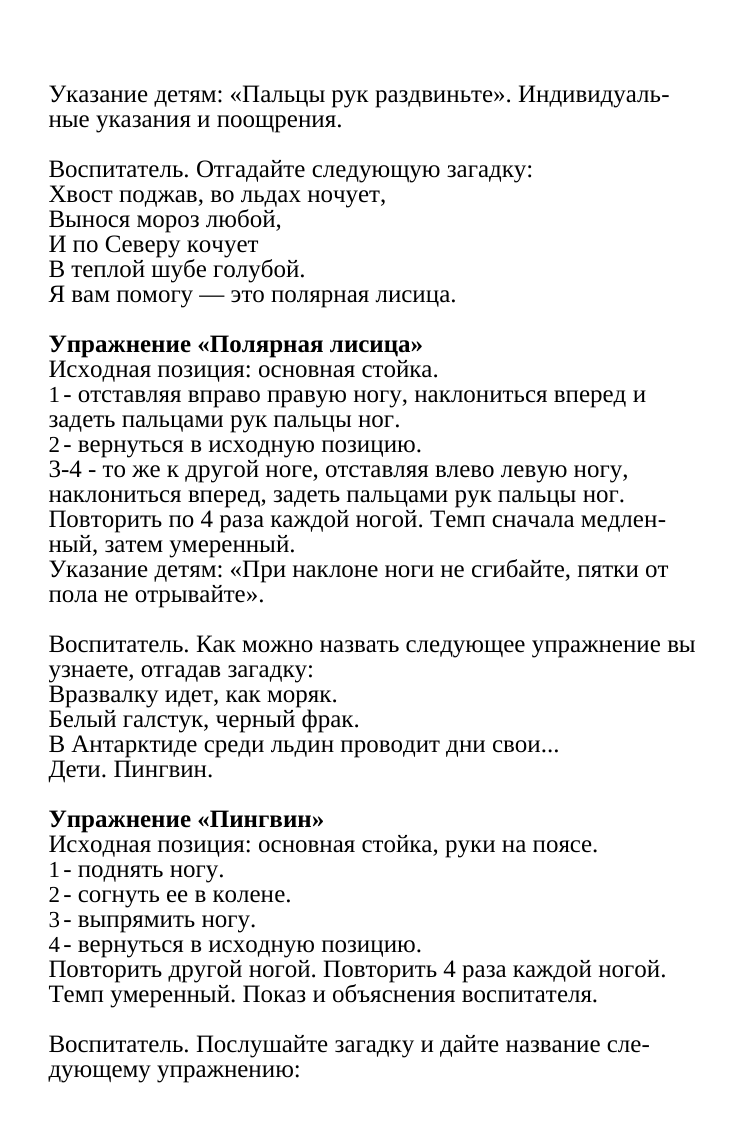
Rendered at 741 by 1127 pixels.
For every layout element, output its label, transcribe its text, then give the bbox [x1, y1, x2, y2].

text Дети. Пингвин. [48, 758, 697, 783]
text Воспитатель. Как можно назвать следующее упражнение вы узнаете, отгадав загадку: [48, 633, 697, 683]
list - вернуться в исходную позицию. [48, 433, 697, 458]
text 3-4 - то же к другой ноге, отставляя влево левую ногу, наклониться вперед, задеть пальцами рук пальцы ног. [48, 458, 697, 508]
text Упражнение «Пингвин» [48, 808, 697, 833]
text Вразвалку идет, как моряк. [48, 683, 697, 708]
text Исходная позиция: основная стойка, руки на поясе. [48, 833, 697, 858]
text Воспитатель. Послушайте загадку и дайте название следующему упражнению: [48, 1033, 697, 1083]
text Хвост поджав, во льдах ночует, [48, 183, 697, 208]
text И по Северу кочует [48, 233, 697, 258]
text Вынося мороз любой, [48, 208, 697, 233]
text Упражнение «Полярная лисица» [48, 333, 697, 358]
text Белый галстук, черный фрак. [48, 708, 697, 733]
text Повторить по 4 раза каждой ногой. Темп сначала медленный, затем умеренный. [48, 508, 697, 558]
text В Антарктиде среди льдин проводит дни свои... [48, 733, 697, 758]
text Указание детям: «При наклоне ноги не сгибайте, пятки от пола не отрывайте». [48, 558, 697, 608]
text Исходная позиция: основная стойка. [48, 358, 697, 383]
list - поднять ногу. [48, 858, 697, 883]
text В теплой шубе голубой. [48, 258, 697, 283]
text Воспитатель. Отгадайте следующую загадку: [48, 158, 697, 183]
list - согнуть ее в колене. [48, 883, 697, 908]
list - выпрямить ногу. [48, 908, 697, 933]
list - вернуться в исходную позицию. [48, 933, 697, 958]
text Повторить другой ногой. Повторить 4 раза каждой ногой. Темп умеренный. Показ и объяснения воспитателя. [48, 958, 697, 1008]
text Я вам помогу — это полярная лисица. [48, 283, 697, 308]
list - отставляя вправо правую ногу, наклониться вперед и задеть пальцами рук пальцы ног. [48, 383, 697, 433]
text Указание детям: «Пальцы рук раздвиньте». Индивидуальные указания и поощрения. [48, 83, 697, 133]
